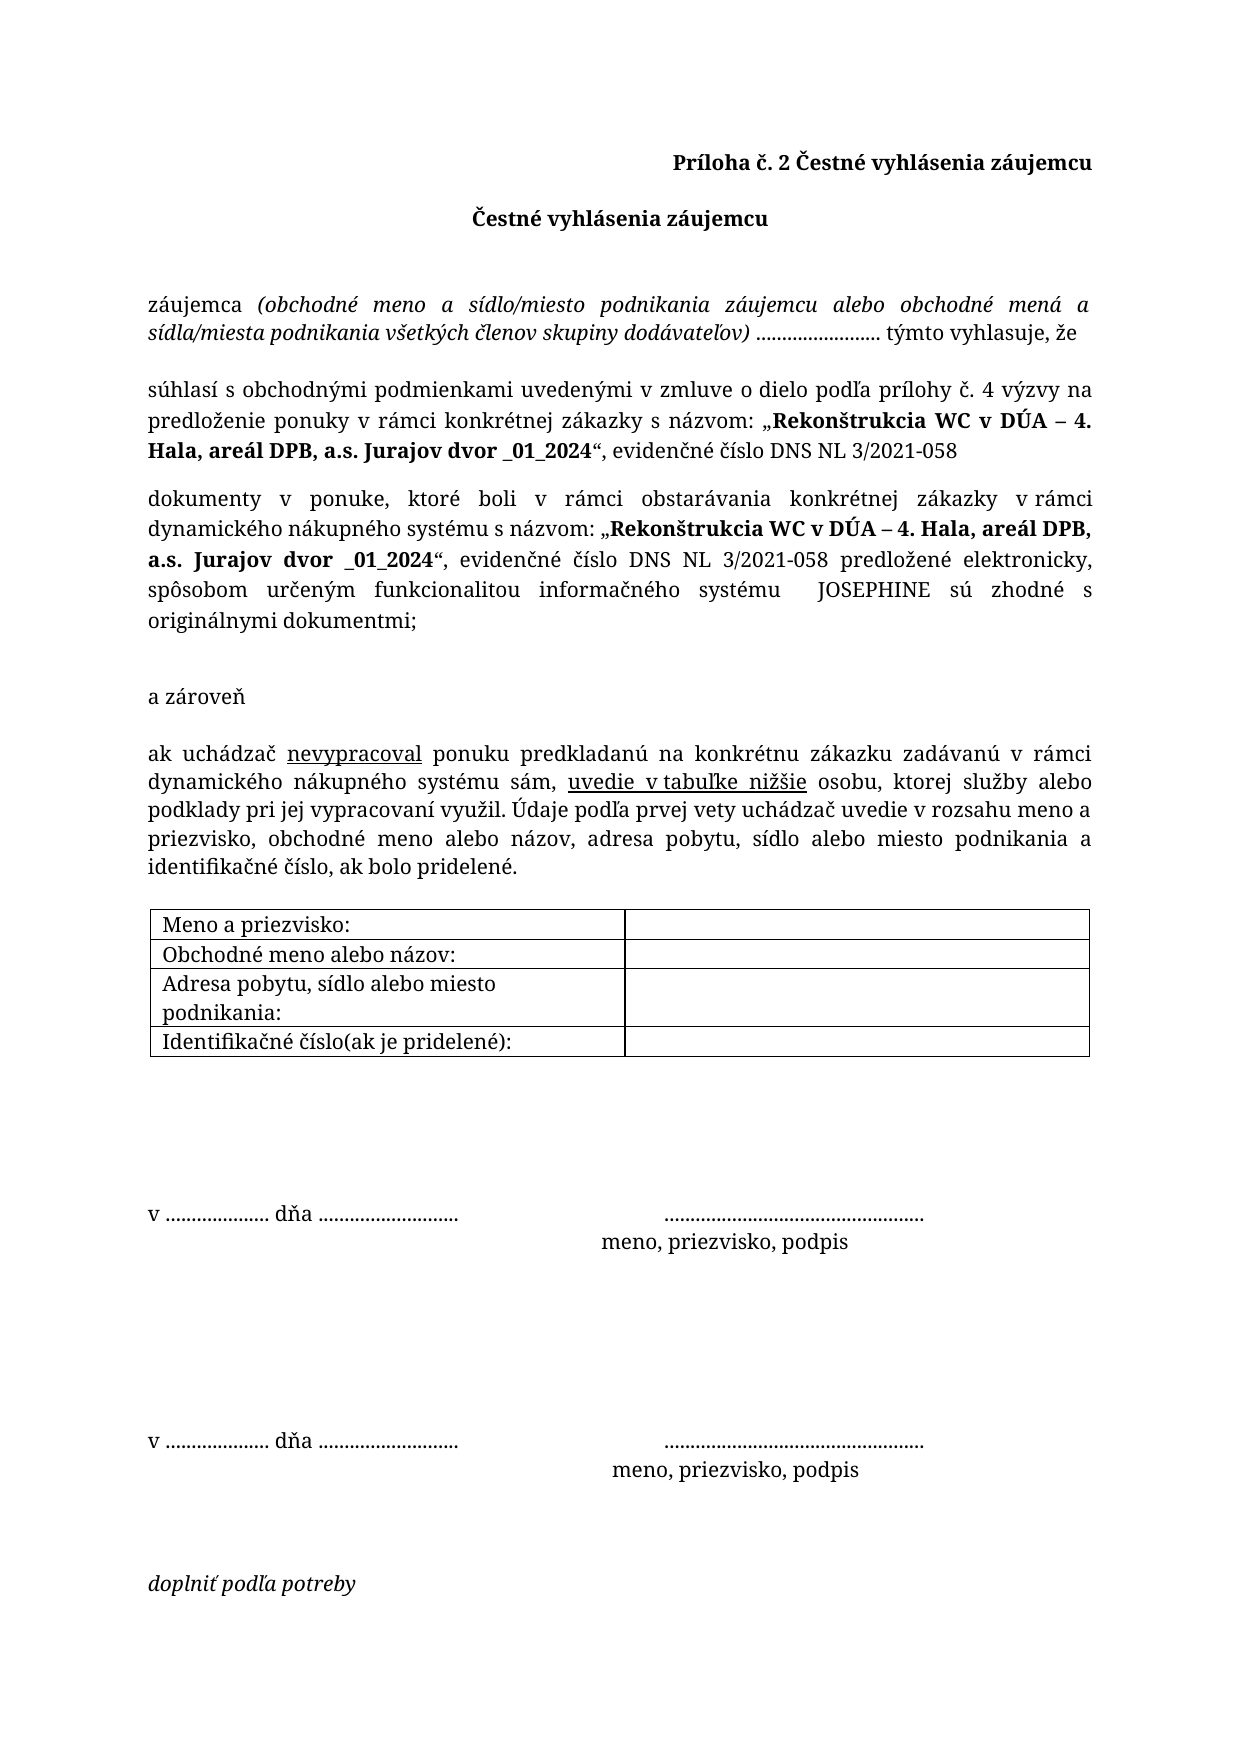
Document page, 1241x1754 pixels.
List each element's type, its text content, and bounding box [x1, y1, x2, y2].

table_cell Obchodné meno alebo názov: [151, 940, 624, 968]
text Príloha č. 2 Čestné vyhlásenia záujemcu [148, 148, 1093, 176]
text Čestné vyhlásenia záujemcu [148, 204, 1093, 233]
text záujemca (obchodné meno a sídlo/miesto podnikania záujemcu alebo obchodné mená a sídla/miesta podnikania všetkých členov skupiny dodávateľov) ........................ týmto vyhlasuje, že [148, 290, 1093, 347]
text doplniť podľa potreby [148, 1569, 1093, 1597]
text meno, priezvisko, podpis [148, 1227, 1093, 1256]
text súhlasí s obchodnými podmienkami uvedenými v zmluve o dielo podľa prílohy č. 4 výzvy na predloženie ponuky v rámci konkrétnej zákazky s názvom: „Rekonštrukcia WC v DÚA – 4. Hala, areál DPB, a.s. Jurajov dvor _01_2024“, evidenčné číslo DNS NL 3/2021-058 [148, 375, 1093, 465]
table_cell [626, 1027, 1089, 1056]
table_header Meno a priezvisko: [151, 910, 624, 939]
text v .................... dňa ........................... .................................................. [148, 1199, 1093, 1227]
table_cell [626, 969, 1089, 1026]
text ak uchádzač nevypracoval ponuku predkladanú na konkrétnu zákazku zadávanú v rámci dynamického nákupného systému sám, uvedie v tabuľke nižšie osobu, ktorej služby alebo podklady pri jej vypracovaní využil. Údaje podľa prvej vety uchádzač uvedie v rozsahu meno a priezvisko, obchodné meno alebo názov, adresa pobytu, sídlo alebo miesto podnikania a identifikačné číslo, ak bolo pridelené. [148, 739, 1093, 881]
text a zároveň [148, 682, 1093, 710]
text dokumenty v ponuke, ktoré boli v rámci obstarávania konkrétnej zákazky v rámci dynamického nákupného systému s názvom: „Rekonštrukcia WC v DÚA – 4. Hala, areál DPB, a.s. Jurajov dvor _01_2024“, evidenčné číslo DNS NL 3/2021-058 predložené elektronicky, spôsobom určeným funkcionalitou informačného systému JOSEPHINE sú zhodné s originálnymi dokumentmi; [148, 484, 1093, 634]
table_cell [626, 940, 1089, 968]
table_header [626, 910, 1089, 939]
text meno, priezvisko, podpis [148, 1455, 1093, 1483]
table_cell Identifikačné číslo(ak je pridelené): [151, 1027, 624, 1056]
text v .................... dňa ........................... .................................................. [148, 1426, 1093, 1455]
table_cell Adresa pobytu, sídlo alebo miesto podnikania: [151, 969, 624, 1026]
